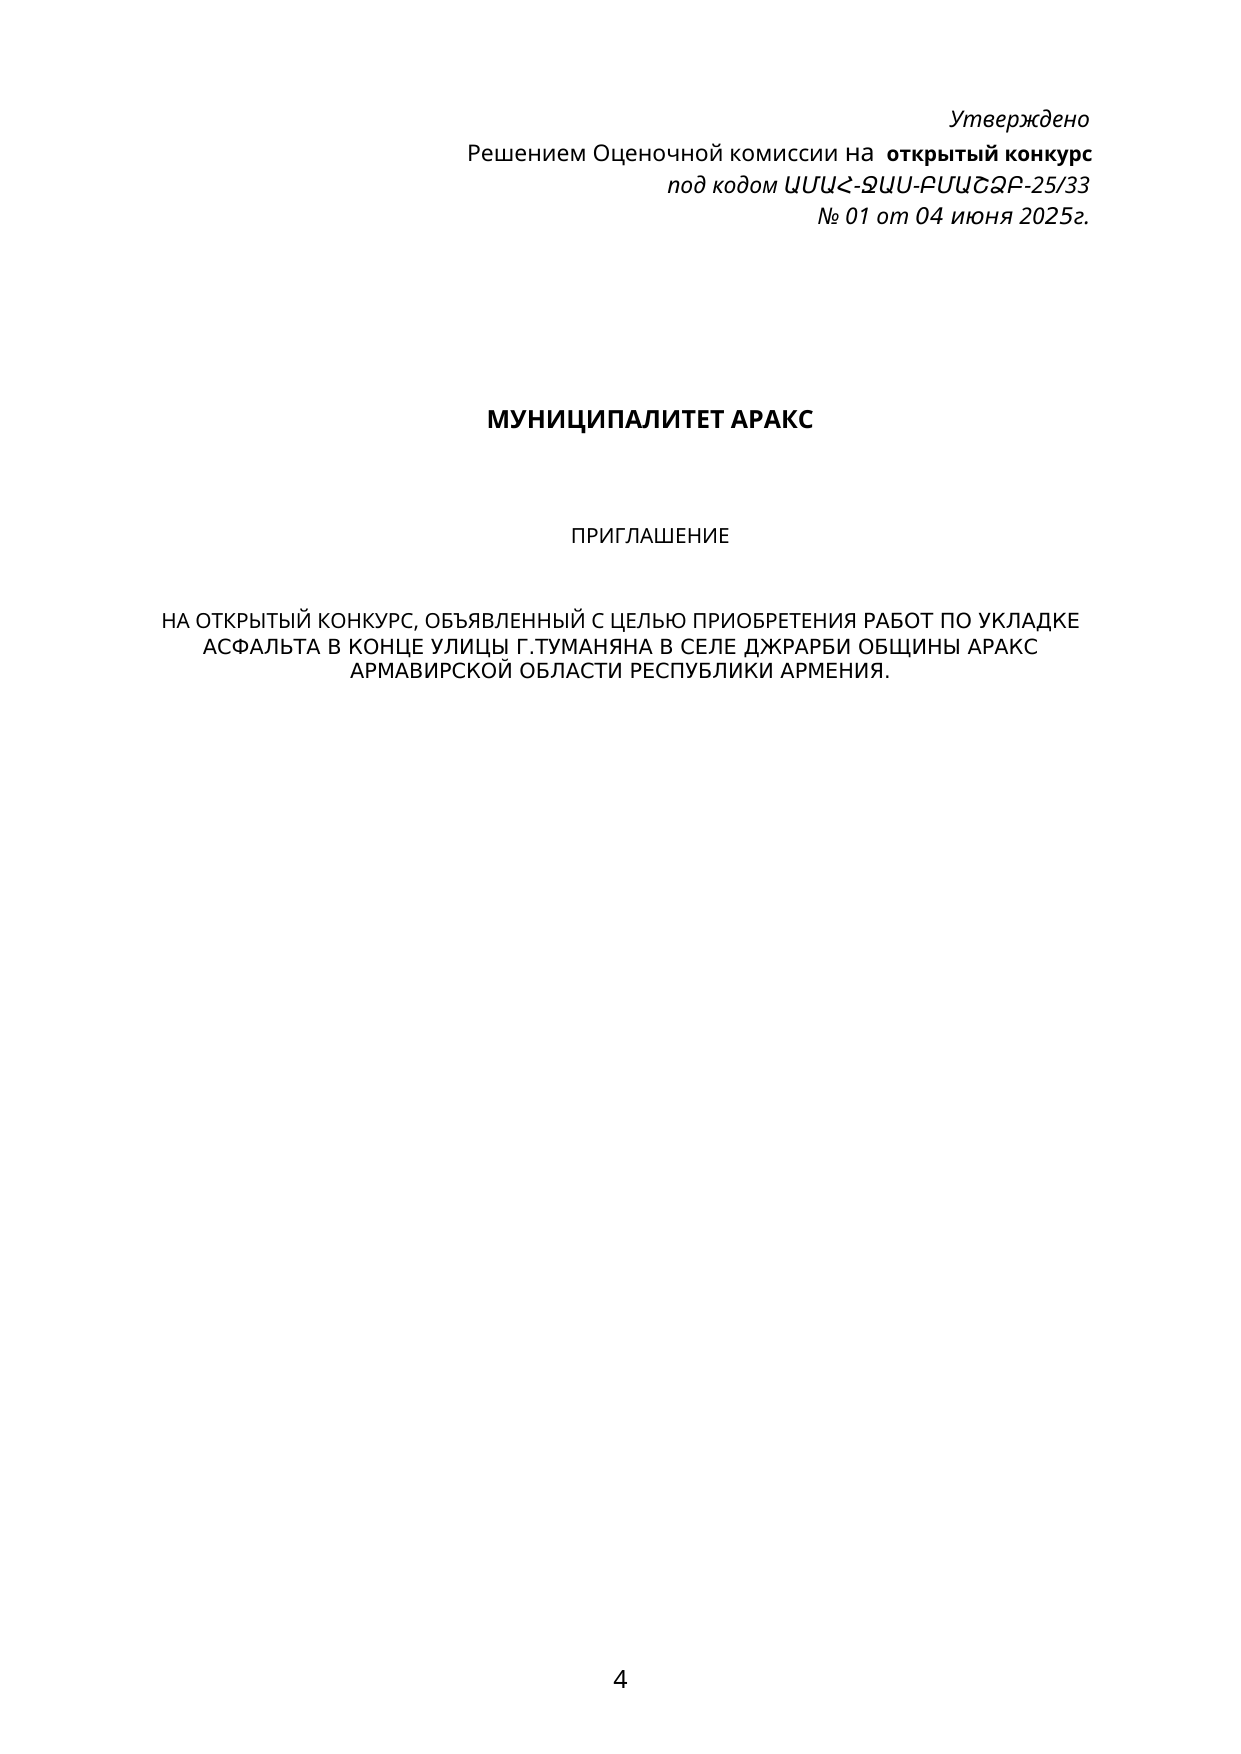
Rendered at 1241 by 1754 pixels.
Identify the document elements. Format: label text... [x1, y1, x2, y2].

text Решением Оценочной комиссии на открытый конкурс [148, 135, 1092, 169]
text ПРИГЛАШЕНИЕ [148, 521, 1093, 550]
text МУНИЦИПАЛИТЕТ АРАКС [148, 402, 1093, 436]
text Утверждено [148, 103, 1092, 135]
text НА ОТКРЫТЫЙ КОНКУРС, ОБЪЯВЛЕННЫЙ С ЦЕЛЬЮ ПРИОБРЕТЕНИЯ РАБОТ ПО УКЛАДКЕ АСФАЛЬТА В КОНЦЕ УЛИЦЫ Г.ТУМАНЯНА В СЕЛЕ ДЖРАРБИ ОБЩИНЫ АРАКС АРМАВИРСКОЙ ОБЛАСТИ РЕСПУБЛИКИ АРМЕНИЯ. [148, 607, 1093, 683]
text под кодом ԱՄԱՀ-ՋԱՍ-ԲՄԱՇՁԲ-25/33 № 01 от 04 июня 2025г. [148, 169, 1092, 231]
